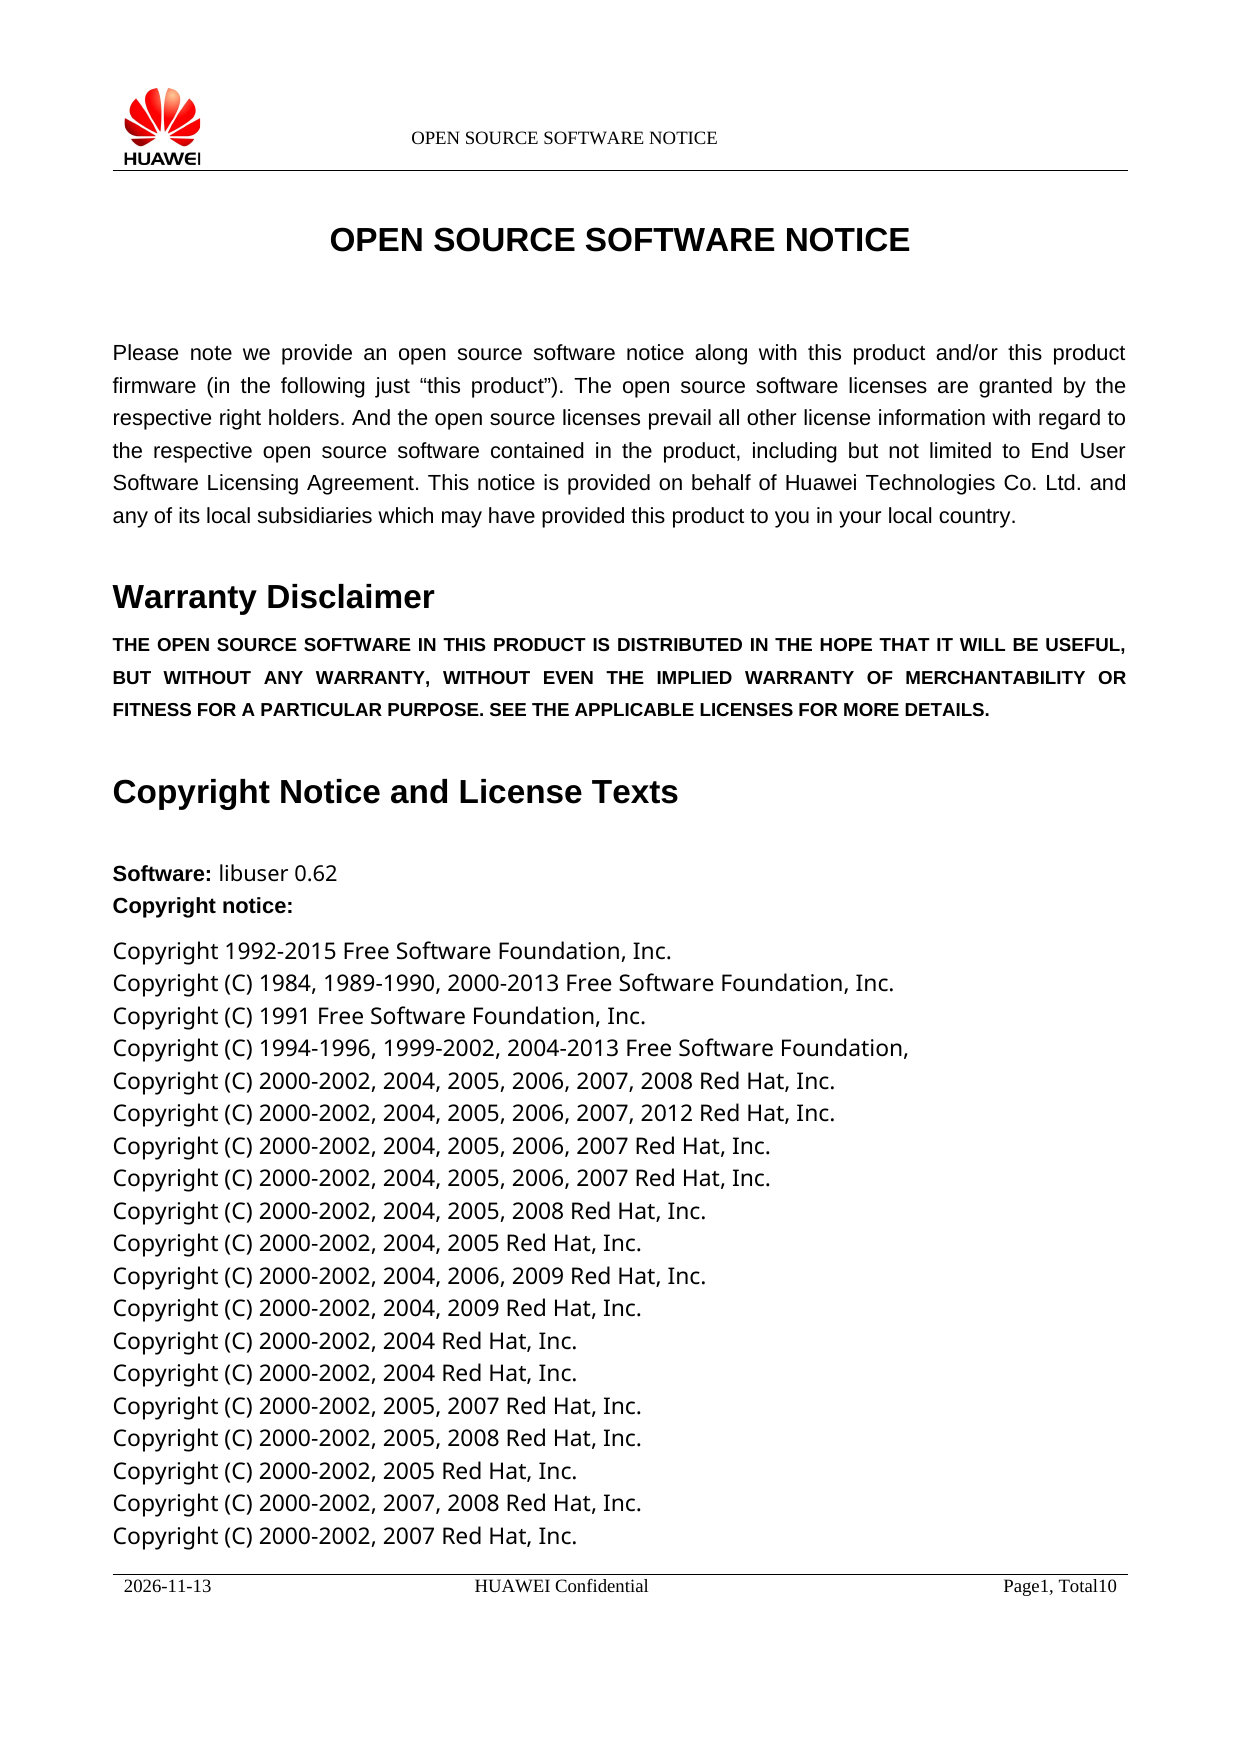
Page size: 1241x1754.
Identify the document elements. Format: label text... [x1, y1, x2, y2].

text Please note we provide an open source software notice along with this product and/or this product firmware (in the following just “this product”). The open source software licenses are granted by the respective right holders. And the open source licenses prevail all other license information with regard to the respective open source software contained in the product, including but not limited to End User Software Licensing Agreement. This notice is provided on behalf of Huawei Technologies Co. Ltd. and any of its local subsidiaries which may have provided this product to you in your local country. [112, 336, 1128, 531]
text Copyright (C) 2000-2002, 2004, 2005, 2008 Red Hat, Inc. [112, 1194, 1128, 1226]
text Copyright (C) 2000-2002, 2005 Red Hat, Inc. [112, 1454, 1128, 1486]
text Copyright 1992-2015 Free Software Foundation, Inc. [112, 934, 1128, 966]
text Copyright (C) 2000-2002, 2004, 2005, 2006, 2007 Red Hat, Inc. [112, 1129, 1128, 1161]
text Copyright (C) 2000-2002, 2004, 2005 Red Hat, Inc. [112, 1226, 1128, 1259]
text Copyright (C) 2000-2002, 2004 Red Hat, Inc. [112, 1324, 1128, 1356]
text Copyright (C) 2000-2002, 2004, 2005, 2006, 2007, 2012 Red Hat, Inc. [112, 1096, 1128, 1129]
text Copyright notice: [112, 889, 1128, 921]
text Copyright (C) 2000-2002, 2004, 2009 Red Hat, Inc. [112, 1291, 1128, 1324]
text Copyright (C) 2000-2002, 2004, 2005, 2006, 2007, 2008 Red Hat, Inc. [112, 1064, 1128, 1096]
text Copyright (C) 2000-2002, 2004, 2005, 2006, 2007 Red Hat, Inc. [112, 1161, 1128, 1194]
title Software: libuser 0.62 [112, 856, 1128, 889]
text Copyright (C) 1991 Free Software Foundation, Inc. [112, 999, 1128, 1031]
text Copyright (C) 2000-2002, 2005, 2008 Red Hat, Inc. [112, 1421, 1128, 1454]
text Copyright (C) 1984, 1989-1990, 2000-2013 Free Software Foundation, Inc. [112, 966, 1128, 999]
text Warranty Disclaimer [112, 564, 1128, 629]
text Copyright (C) 2000-2002, 2007 Red Hat, Inc. [112, 1519, 1128, 1551]
text Copyright (C) 1994-1996, 1999-2002, 2004-2013 Free Software Foundation, [112, 1031, 1128, 1064]
text Copyright (C) 2000-2002, 2007, 2008 Red Hat, Inc. [112, 1486, 1128, 1519]
text The open source software in this product is distributed in the hope that it will be useful, but WITHOUT ANY WARRANTY, without even the implied warranty of MERCHANTABILITY or FITNESS FOR A PARTICULAR PURPOSE. See the applicable licenses for more details. [112, 629, 1128, 726]
picture [124, 88, 201, 165]
text OPEN SOURCE SOFTWARE NOTICE [112, 206, 1128, 271]
text Copyright (C) 2000-2002, 2004, 2006, 2009 Red Hat, Inc. [112, 1259, 1128, 1291]
text Copyright (C) 2000-2002, 2004 Red Hat, Inc. [112, 1356, 1128, 1389]
text Copyright Notice and License Texts [112, 759, 1128, 824]
text Copyright (C) 2000-2002, 2005, 2007 Red Hat, Inc. [112, 1389, 1128, 1421]
